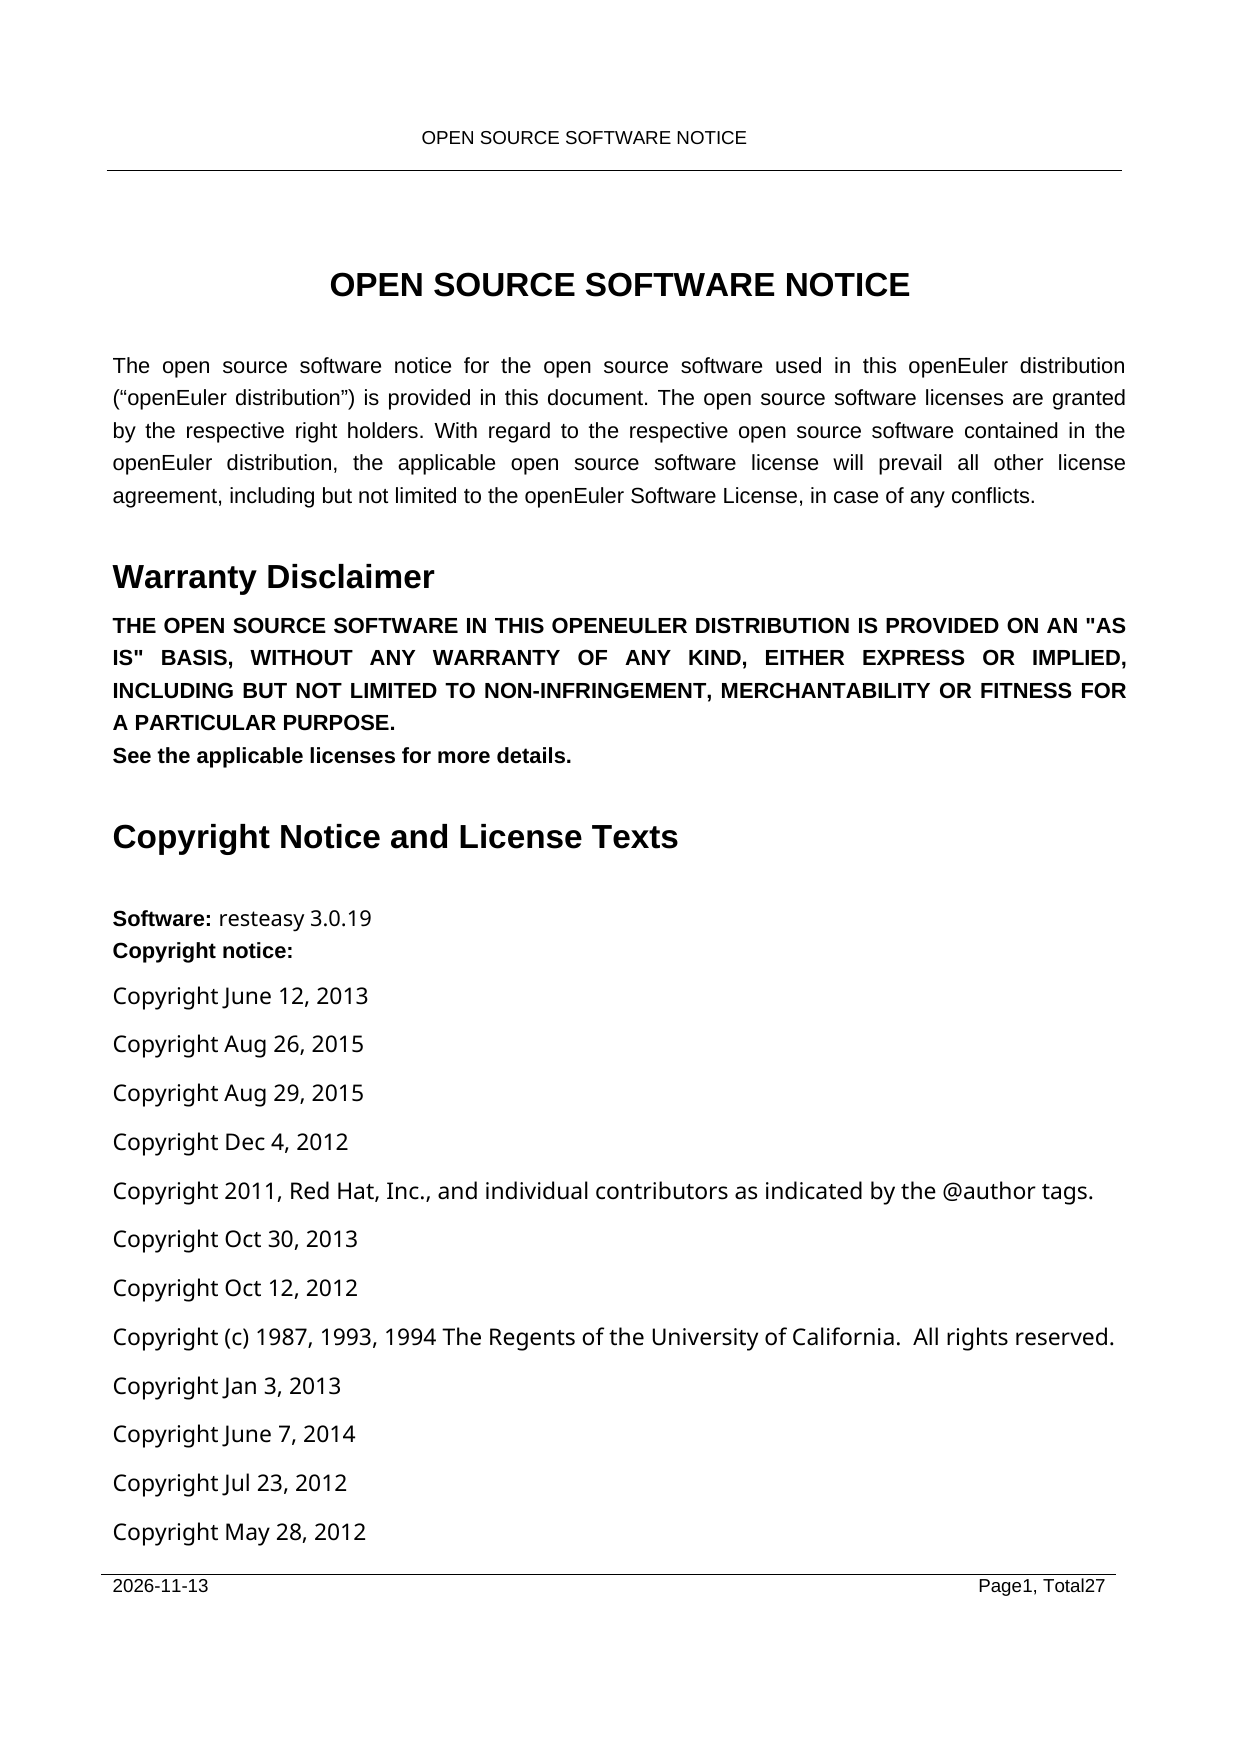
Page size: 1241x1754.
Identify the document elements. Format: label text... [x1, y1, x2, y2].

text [112, 979, 1128, 1548]
text Copyright notice: [112, 934, 1128, 966]
text OPEN SOURCE SOFTWARE NOTICE [112, 251, 1128, 316]
text Copyright Notice and License Texts [112, 804, 1128, 869]
text Software: resteasy 3.0.19 [112, 901, 1128, 934]
text Warranty Disclaimer [112, 544, 1128, 609]
text The open source software notice for the open source software used in this openEuler distribution (“openEuler distribution”) is provided in this document. The open source software licenses are granted by the respective right holders. With regard to the respective open source software contained in the openEuler distribution, the applicable open source software license will prevail all other license agreement, including but not limited to the openEuler Software License, in case of any conflicts. [112, 349, 1128, 511]
text THE OPEN SOURCE SOFTWARE IN THIS OPENEULER DISTRIBUTION IS PROVIDED ON AN "AS IS" BASIS, WITHOUT ANY WARRANTY OF ANY KIND, EITHER EXPRESS OR IMPLIED, INCLUDING BUT NOT LIMITED TO NON-INFRINGEMENT, MERCHANTABILITY OR FITNESS FOR A PARTICULAR PURPOSE. See the applicable licenses for more details. [112, 609, 1128, 771]
